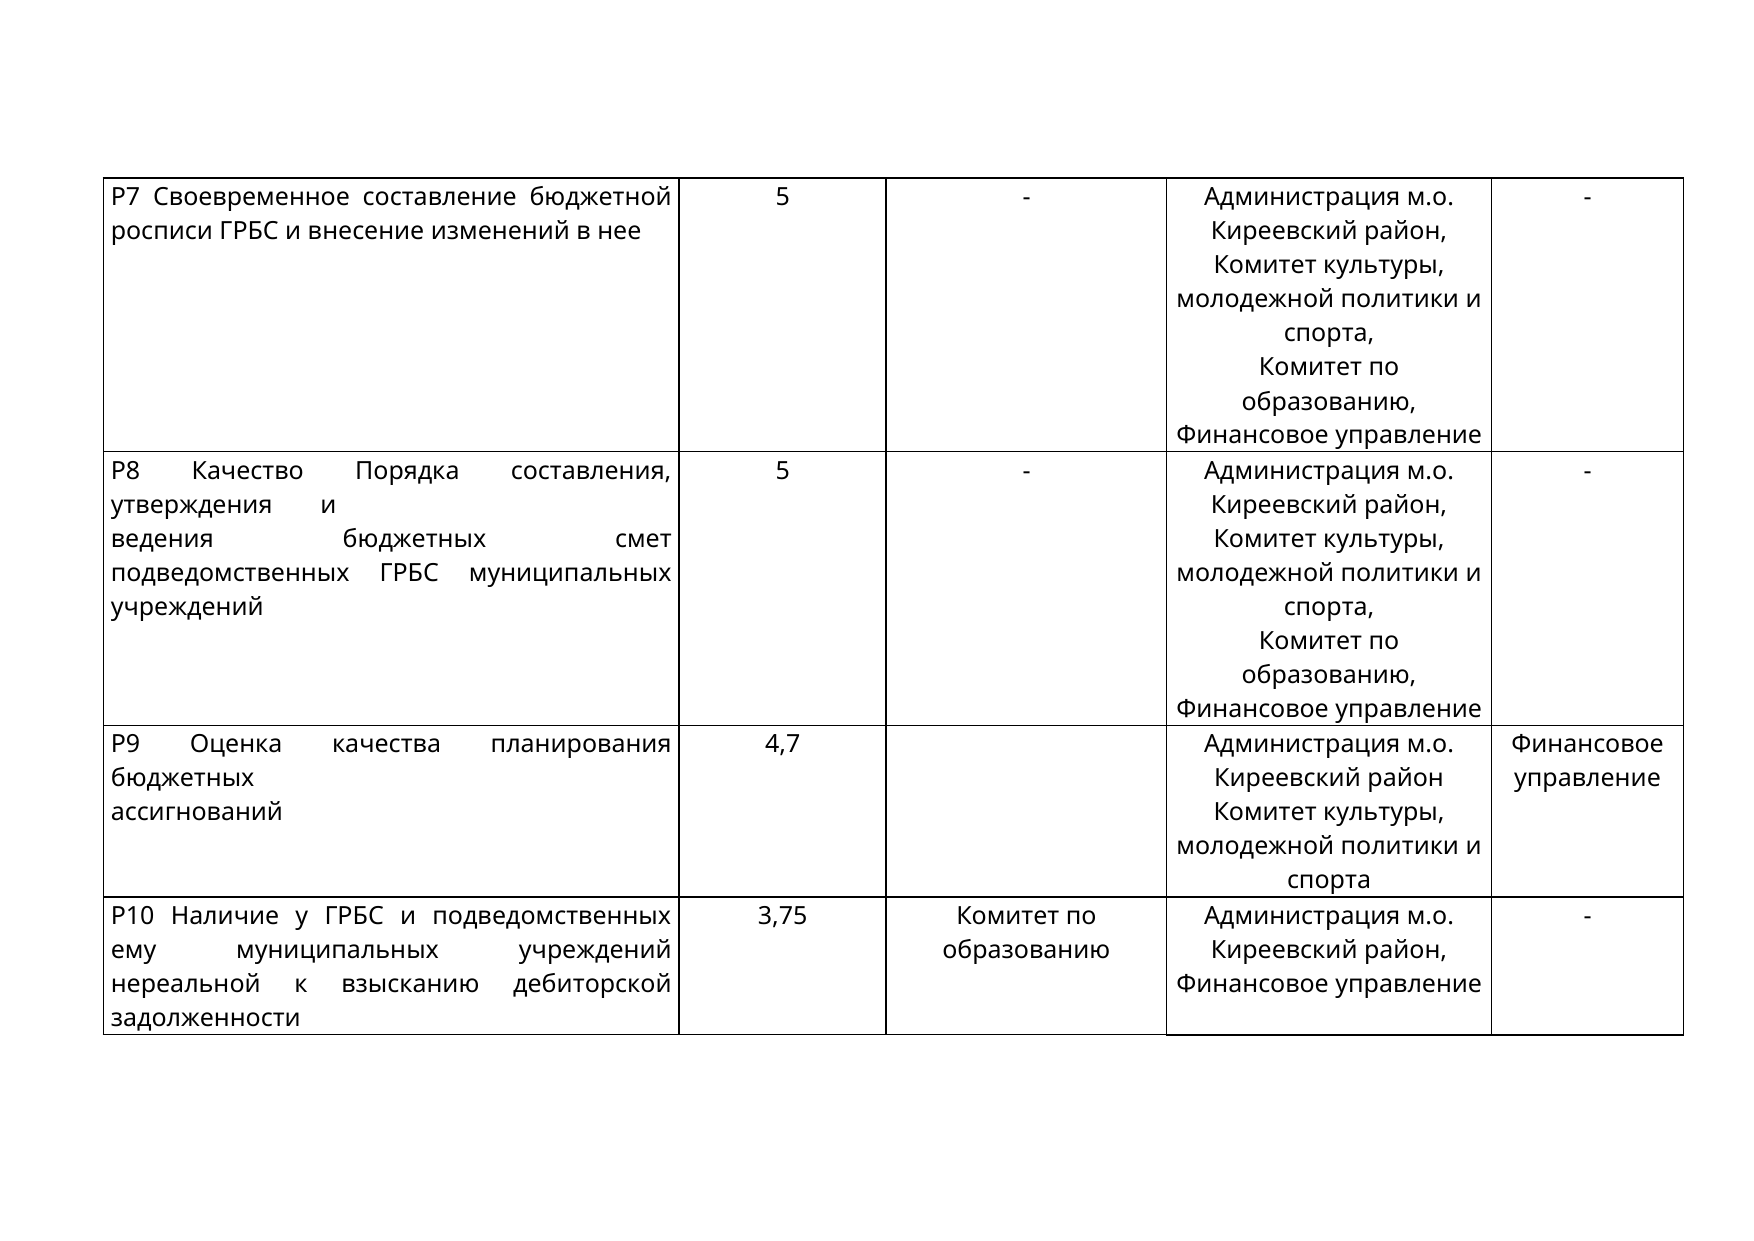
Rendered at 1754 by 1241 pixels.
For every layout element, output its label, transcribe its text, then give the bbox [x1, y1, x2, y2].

table_cell - [887, 179, 1166, 451]
table_cell Р8 Качество Порядка составления, утверждения и ведения бюджетных смет подведомственных ГРБС муниципальных учреждений [104, 452, 678, 725]
table_cell - [1492, 452, 1683, 725]
table_cell 4,7 [680, 726, 885, 896]
table_cell 3,75 [680, 898, 885, 1034]
table_cell - [887, 452, 1166, 725]
table_cell Р9 Оценка качества планирования бюджетных ассигнований [104, 726, 678, 896]
table_cell Администрация м.о. Киреевский район, Комитет культуры, молодежной политики и спорта, Комитет по образованию, Финансовое управление [1167, 452, 1491, 725]
table_cell [887, 726, 1166, 896]
table_cell 5 [680, 179, 885, 451]
table_cell - [1492, 898, 1683, 1034]
table_cell Администрация м.о. Киреевский район, Финансовое управление [1167, 898, 1491, 1034]
table_cell 5 [680, 452, 885, 725]
table_cell Р7 Своевременное составление бюджетной росписи ГРБС и внесение изменений в нее [104, 179, 678, 451]
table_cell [887, 898, 1166, 1034]
table_cell Р10 Наличие у ГРБС и подведомственных ему муниципальных учреждений нереальной к взысканию дебиторской задолженности [104, 898, 678, 1034]
table_cell Финансовое управление [1492, 726, 1683, 896]
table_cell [1167, 179, 1491, 451]
table_cell Администрация м.о. Киреевский район Комитет культуры, молодежной политики и спорта [1167, 726, 1491, 896]
table_cell - [1492, 179, 1683, 451]
